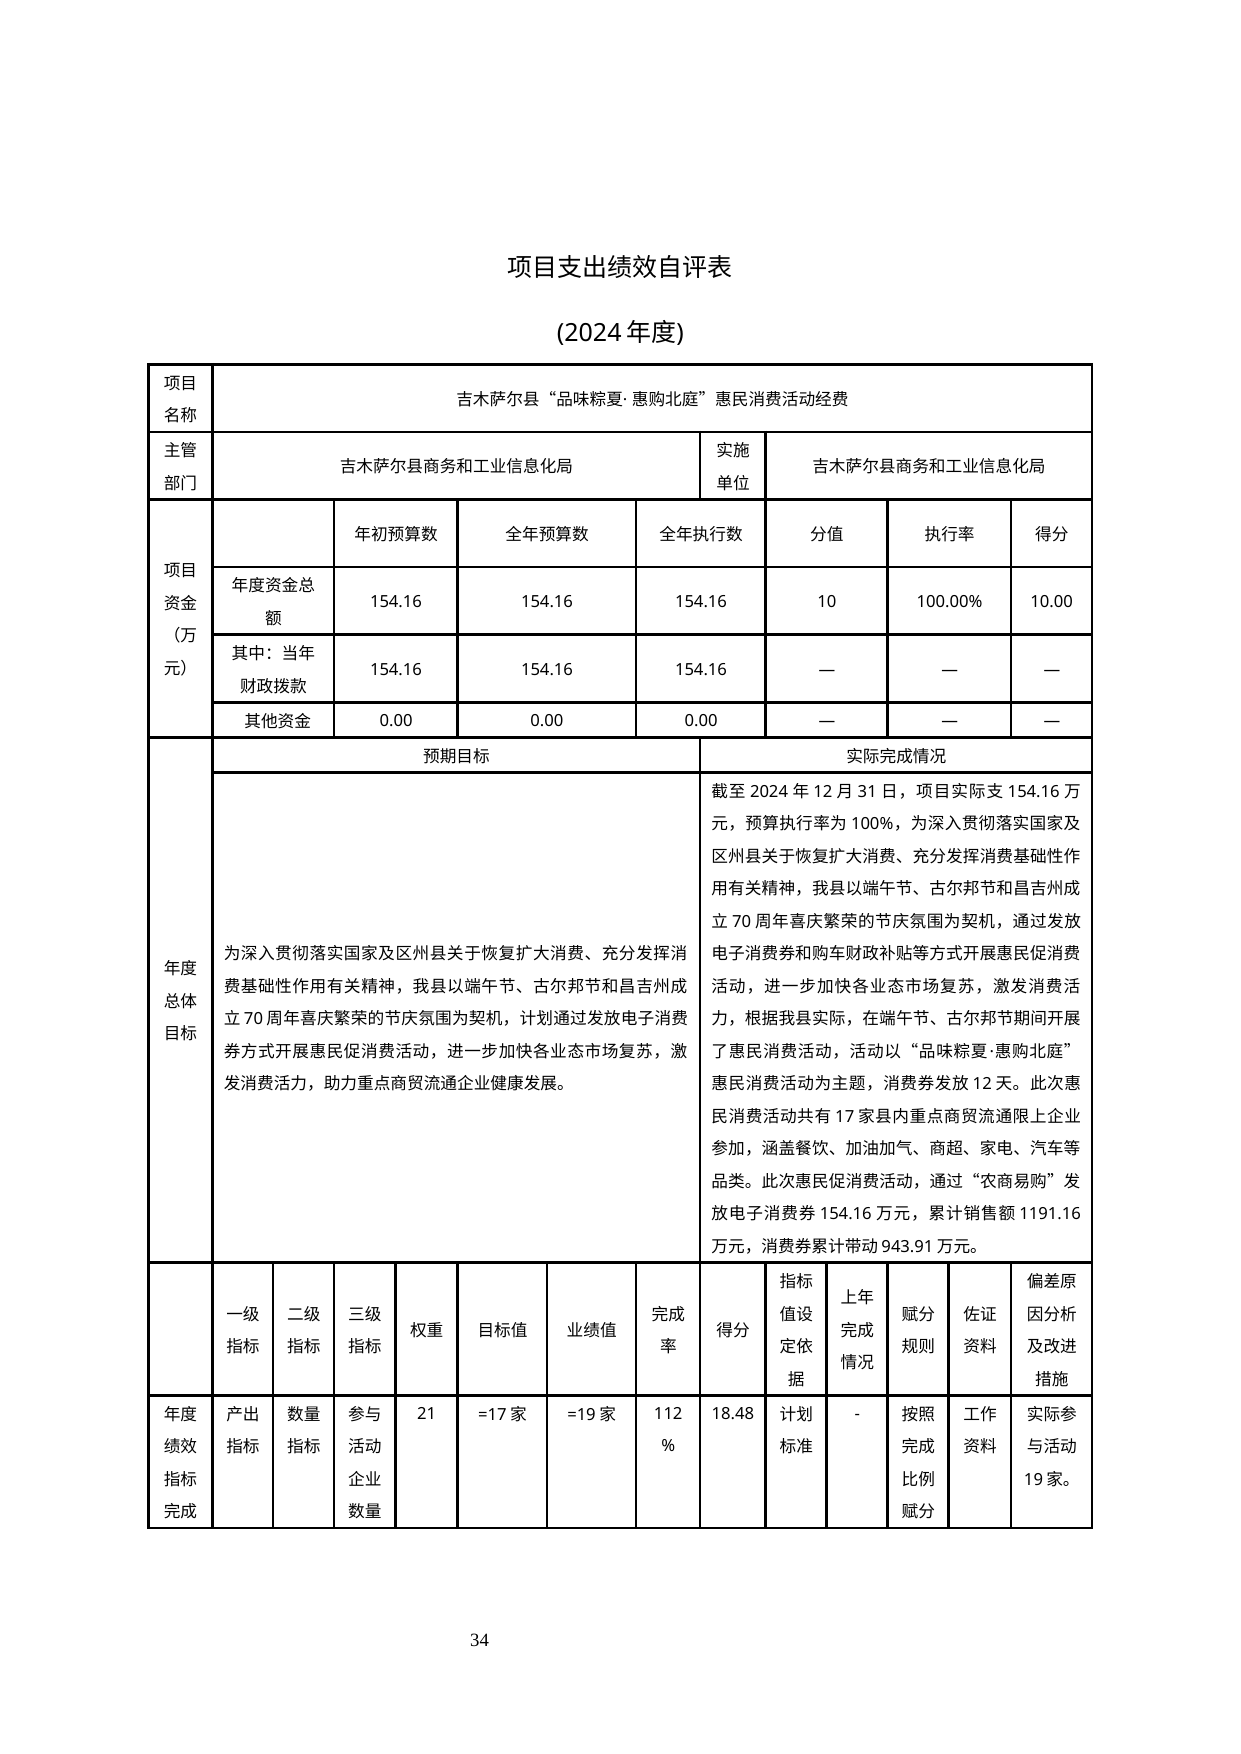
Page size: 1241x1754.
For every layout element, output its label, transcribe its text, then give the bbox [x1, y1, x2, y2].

table_cell 数量指标 [274, 1397, 333, 1526]
table_cell 吉木萨尔县商务和工业信息化局 [214, 433, 699, 498]
table_cell 其他资金 [214, 704, 333, 736]
table_cell 分值 [767, 501, 886, 566]
table_cell — [889, 636, 1010, 701]
table_cell 10 [767, 568, 886, 633]
table_cell — [889, 704, 1010, 736]
table_cell 三级指标 [335, 1264, 394, 1394]
table_cell (2024年度) [148, 298, 1092, 363]
table_cell — [1012, 636, 1091, 701]
table_cell 实际参与活动19家。 [1012, 1397, 1091, 1526]
table_cell 按照完成比例赋分 [889, 1397, 947, 1526]
table_cell 得分 [1012, 501, 1091, 566]
table_cell 完成率 [637, 1264, 699, 1394]
table_cell 赋分规则 [889, 1264, 947, 1394]
table_cell 业绩值 [548, 1264, 635, 1394]
table_cell 实际完成情况 [701, 739, 1091, 771]
table_cell 执行率 [889, 501, 1010, 566]
table_cell 0.00 [637, 704, 764, 736]
table_cell 预期目标 [214, 739, 699, 771]
table_cell 0.00 [335, 704, 456, 736]
table_cell 年度资金总额 [214, 568, 333, 633]
table_cell =19家 [548, 1397, 635, 1526]
table_cell 项目资金（万元） [150, 501, 211, 736]
table_cell 154.16 [335, 636, 456, 701]
table_cell 年度绩效指标完成情况 [150, 1397, 211, 1526]
table_cell 154.16 [637, 636, 764, 701]
table_cell 计划标准 [767, 1397, 825, 1526]
table_cell - [828, 1397, 886, 1526]
table_cell 产出指标 [214, 1397, 272, 1526]
table_header 项目支出绩效自评表 [148, 233, 1092, 298]
table_cell — [767, 704, 886, 736]
table_cell 目标值 [459, 1264, 546, 1394]
table_cell 年初预算数 [335, 501, 456, 566]
table_cell 全年预算数 [459, 501, 635, 566]
table_cell [214, 501, 333, 566]
table_cell 21 [397, 1397, 456, 1526]
table_cell 项目名称 [150, 366, 211, 431]
table_cell 得分 [701, 1264, 764, 1394]
table_cell 主管部门 [150, 433, 211, 498]
table_cell 年度总体目标 [150, 739, 211, 1261]
table_cell — [1012, 704, 1091, 736]
table_cell 截至2024年12月31日，项目实际支154.16万元，预算执行率为100%，为深入贯彻落实国家及区州县关于恢复扩大消费、充分发挥消费基础性作用有关精神，我县以端午节、古尔邦节和昌吉州成立70周年喜庆繁荣的节庆氛围为契机，通过发放电子消费券和购车财政补贴等方式开展惠民促消费活动，进一步加快各业态市场复苏，激发消费活力，根据我县实际，在端午节、古尔邦节期间开展了惠民消费活动，活动以“品味粽夏·惠购北庭”惠民消费活动为主题，消费券发放12天。此次惠民消费活动共有17家县内重点商贸流通限上企业参加，涵盖餐饮、加油加气、商超、家电、汽车等品类。此次惠民促消费活动，通过“农商易购”发放电子消费券154.16万元，累计销售额1191.16万元，消费券累计带动943.91万元。 [701, 774, 1091, 1261]
table_cell 0.00 [459, 704, 635, 736]
table_cell 佐证资料 [950, 1264, 1010, 1394]
table_cell 二级指标 [274, 1264, 333, 1394]
table_cell 154.16 [637, 568, 764, 633]
table_cell 100.00% [889, 568, 1010, 633]
table_cell 吉木萨尔县商务和工业信息化局 [767, 433, 1091, 498]
table_cell 参与活动企业数量 [335, 1397, 394, 1526]
table_cell 全年执行数 [637, 501, 764, 566]
table_cell 实施单位 [701, 433, 764, 498]
table_cell — [767, 636, 886, 701]
table_cell 18.48 [701, 1397, 764, 1526]
table_cell 154.16 [459, 568, 635, 633]
table_cell 上年完成情况 [828, 1264, 886, 1394]
table_cell [150, 1264, 211, 1394]
table_cell =17家 [459, 1397, 546, 1526]
table_cell 154.16 [335, 568, 456, 633]
table_cell 一级指标 [214, 1264, 272, 1394]
table_cell 112% [637, 1397, 699, 1526]
table_cell 吉木萨尔县“品味粽夏· 惠购北庭”惠民消费活动经费 [214, 366, 1091, 431]
table_cell 为深入贯彻落实国家及区州县关于恢复扩大消费、充分发挥消费基础性作用有关精神，我县以端午节、古尔邦节和昌吉州成立70周年喜庆繁荣的节庆氛围为契机，计划通过发放电子消费券方式开展惠民促消费活动，进一步加快各业态市场复苏，激发消费活力，助力重点商贸流通企业健康发展。 [214, 774, 699, 1261]
table_cell 权重 [397, 1264, 456, 1394]
table_cell 偏差原因分析及改进措施 [1012, 1264, 1091, 1394]
table_cell 154.16 [459, 636, 635, 701]
table_cell 10.00 [1012, 568, 1091, 633]
table_cell 工作资料 [950, 1397, 1010, 1526]
table_cell 其中：当年财政拨款 [214, 636, 333, 701]
table_cell 指标值设定依据 [767, 1264, 825, 1394]
